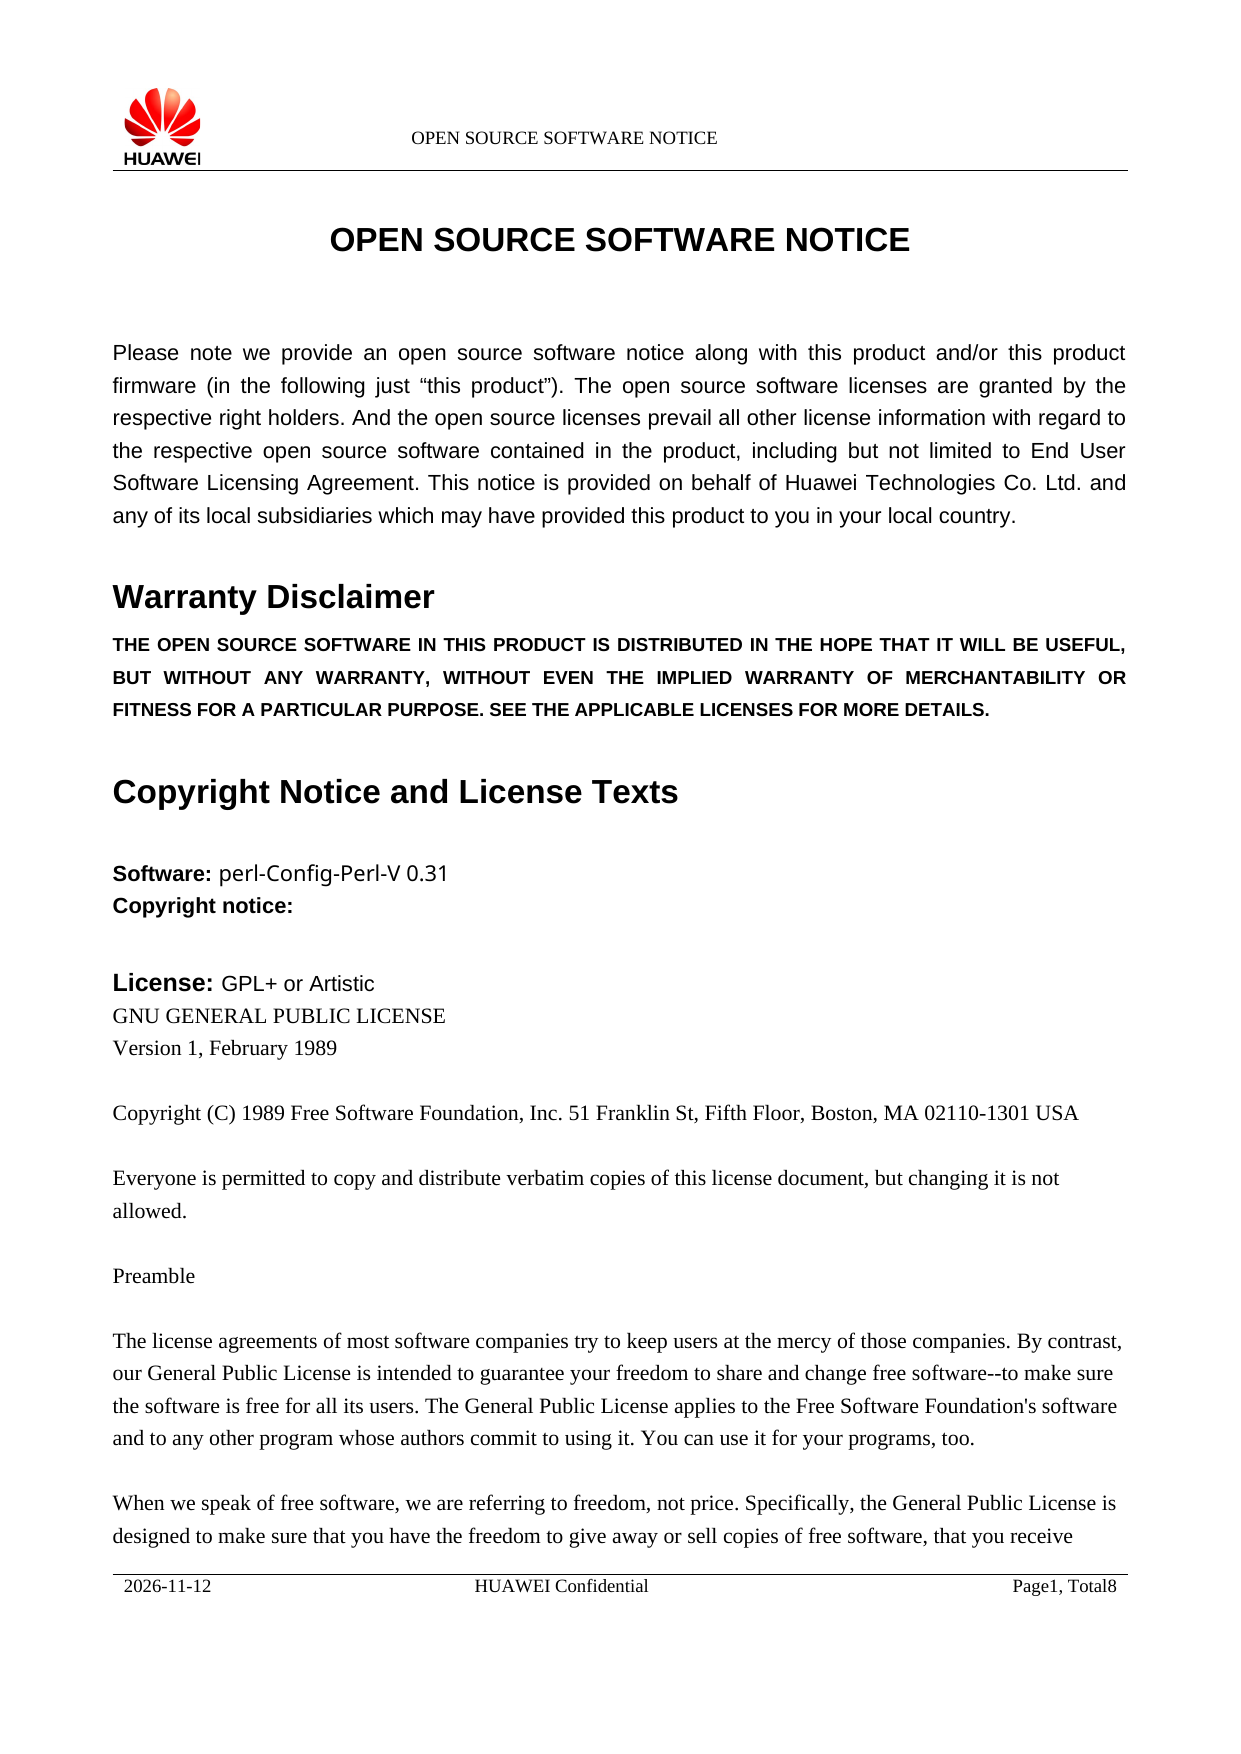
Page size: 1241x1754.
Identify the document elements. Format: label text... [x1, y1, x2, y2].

text Please note we provide an open source software notice along with this product and/or this product firmware (in the following just “this product”). The open source software licenses are granted by the respective right holders. And the open source licenses prevail all other license information with regard to the respective open source software contained in the product, including but not limited to End User Software Licensing Agreement. This notice is provided on behalf of Huawei Technologies Co. Ltd. and any of its local subsidiaries which may have provided this product to you in your local country. [112, 336, 1128, 531]
picture [124, 88, 201, 165]
text Copyright notice: [112, 889, 1128, 921]
title Software: perl-Config-Perl-V 0.31 [112, 856, 1128, 889]
text Copyright Notice and License Texts [112, 759, 1128, 824]
text The open source software in this product is distributed in the hope that it will be useful, but WITHOUT ANY WARRANTY, without even the implied warranty of MERCHANTABILITY or FITNESS FOR A PARTICULAR PURPOSE. See the applicable licenses for more details. [112, 629, 1128, 726]
text Warranty Disclaimer [112, 564, 1128, 629]
text OPEN SOURCE SOFTWARE NOTICE [112, 206, 1128, 271]
text License: GPL+ or Artistic [112, 966, 1128, 999]
